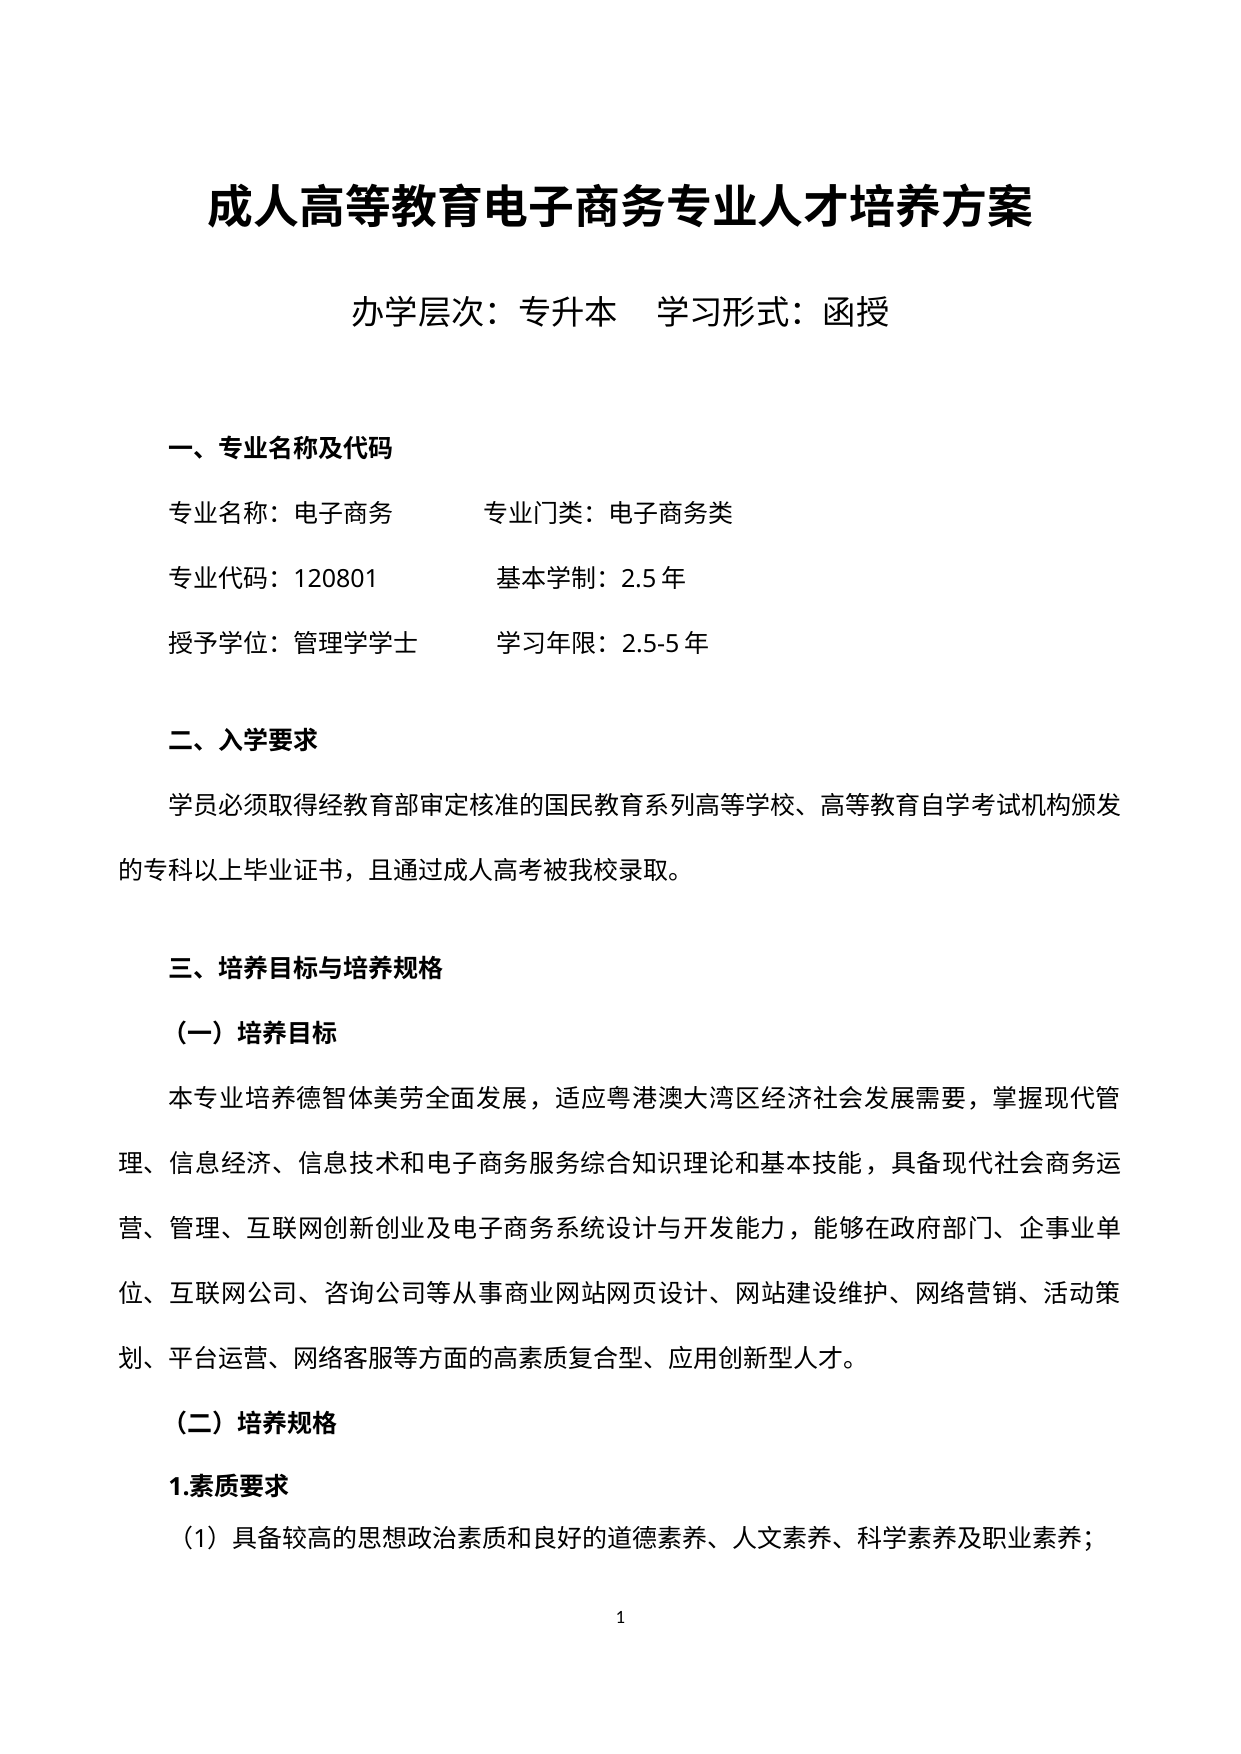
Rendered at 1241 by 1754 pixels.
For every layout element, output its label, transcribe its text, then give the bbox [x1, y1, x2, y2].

text 授予学位：管理学学士 学习年限：2.5-5年 [118, 609, 1122, 674]
text 专业名称：电子商务 专业门类：电子商务类 [118, 479, 1122, 544]
subtitle 入学要求 [118, 706, 1122, 771]
subtitle 培养目标与培养规格 [118, 934, 1122, 999]
subtitle 培养目标 [118, 999, 1122, 1064]
text 专业代码：120801 基本学制：2.5年 [118, 544, 1122, 609]
subtitle 专业名称及代码 [118, 414, 1122, 479]
text 1.素质要求 [118, 1454, 1122, 1506]
subtitle 培养规格 [118, 1389, 1122, 1454]
text 学员必须取得经教育部审定核准的国民教育系列高等学校、高等教育自学考试机构颁发的专科以上毕业证书，且通过成人高考被我校录取。 [118, 771, 1122, 901]
title 成人高等教育电子商务专业人才培养方案 [118, 155, 1122, 253]
title 办学层次：专升本 学习形式：函授 [118, 278, 1122, 343]
text （1）具备较高的思想政治素质和良好的道德素养、人文素养、科学素养及职业素养； [118, 1506, 1122, 1558]
text 本专业培养德智体美劳全面发展，适应粤港澳大湾区经济社会发展需要，掌握现代管理、信息经济、信息技术和电子商务服务综合知识理论和基本技能，具备现代社会商务运营、管理、互联网创新创业及电子商务系统设计与开发能力，能够在政府部门、企事业单位、互联网公司、咨询公司等从事商业网站网页设计、网站建设维护、网络营销、活动策划、平台运营、网络客服等方面的高素质复合型、应用创新型人才。 [118, 1064, 1122, 1389]
